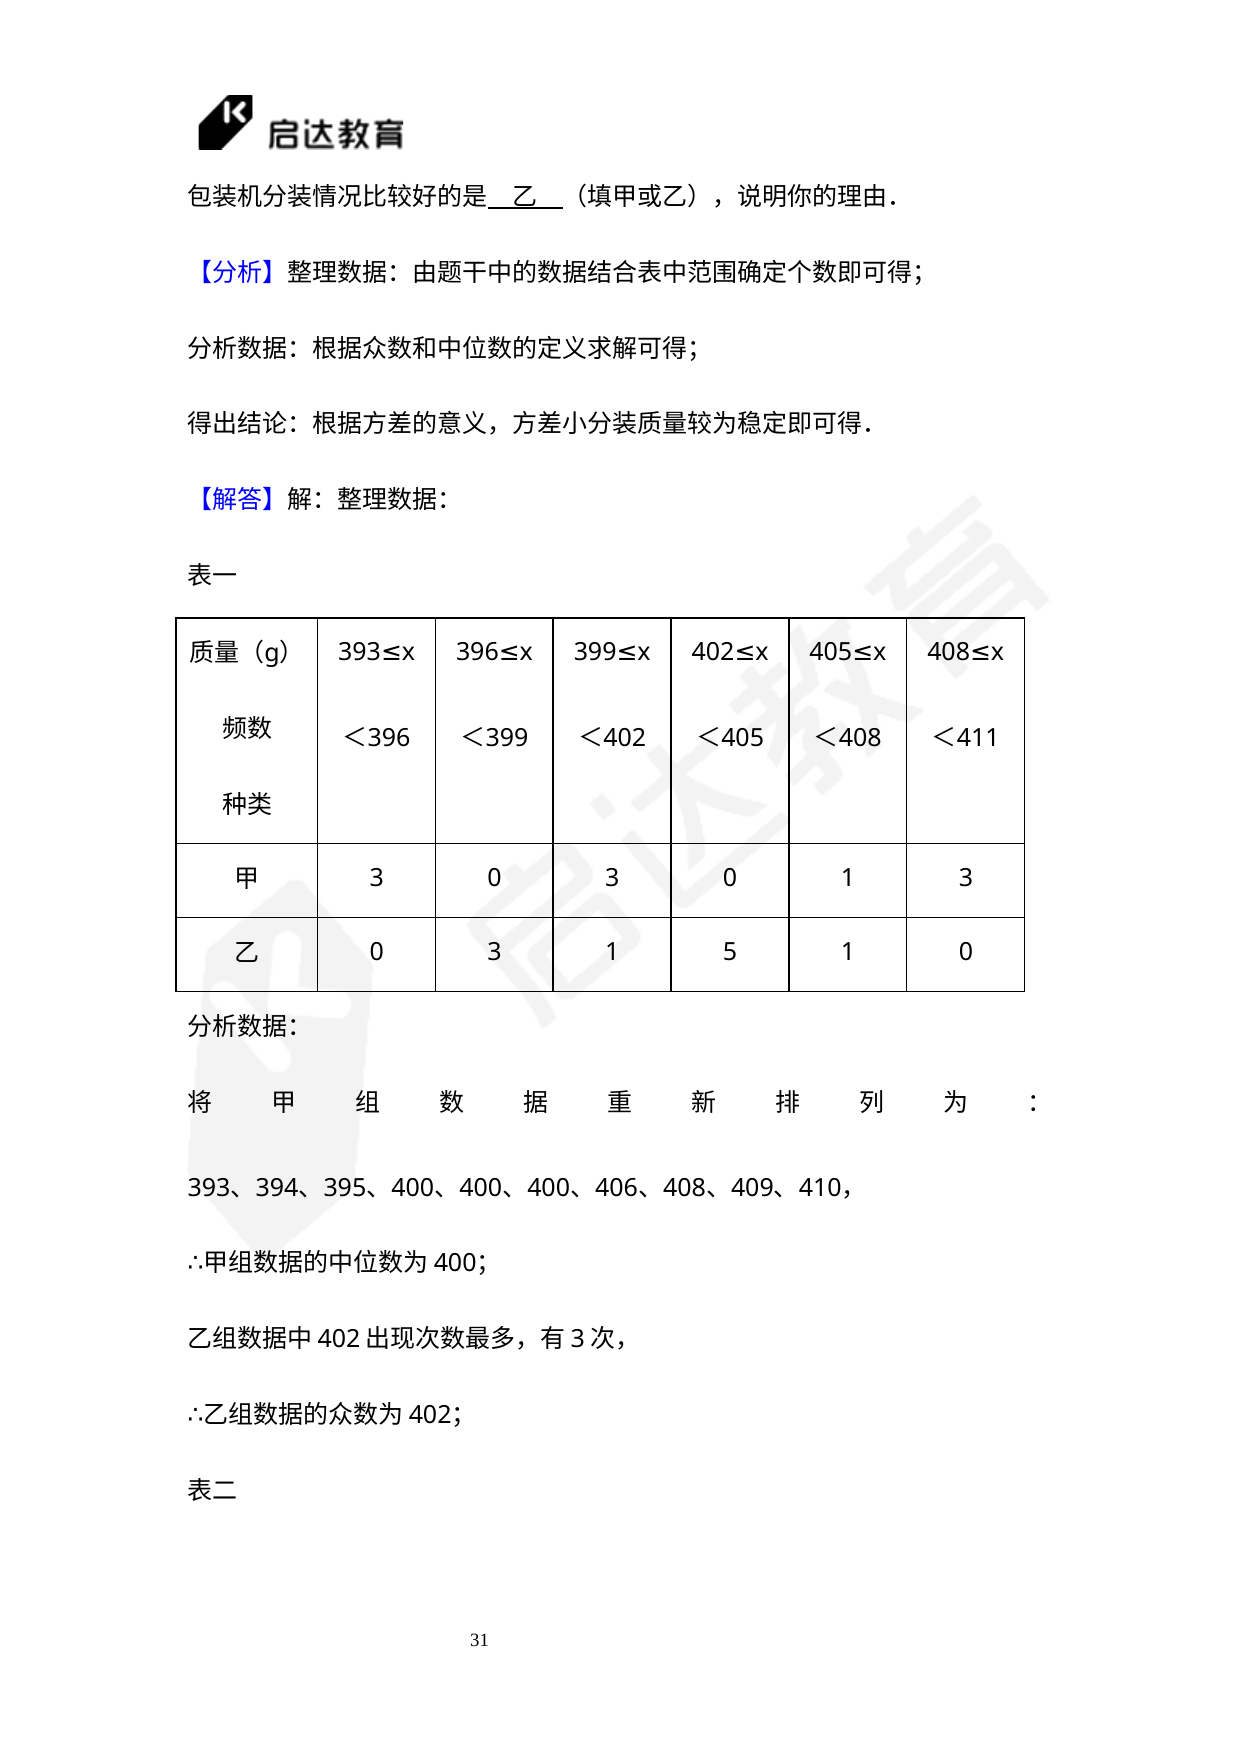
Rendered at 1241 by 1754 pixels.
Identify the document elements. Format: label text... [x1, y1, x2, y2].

table_header 402≤x＜405 [672, 619, 788, 843]
table_cell 3 [436, 918, 552, 991]
table_cell 甲 [177, 844, 317, 917]
text 表一 [187, 541, 1053, 606]
table_cell 0 [318, 918, 435, 991]
table_cell 3 [907, 844, 1024, 917]
text 分析数据： [187, 992, 1053, 1057]
text 【分析】整理数据：由题干中的数据结合表中范围确定个数即可得； [187, 238, 1053, 303]
table_header 396≤x＜399 [436, 619, 552, 843]
text 【解答】解：整理数据： [187, 465, 1053, 530]
table_cell 0 [672, 844, 788, 917]
table_cell 1 [554, 918, 670, 991]
table_header 405≤x＜408 [790, 619, 906, 843]
text ∴乙组数据的众数为402； [187, 1380, 1053, 1445]
table_cell 乙 [177, 918, 317, 991]
table_cell 3 [554, 844, 670, 917]
text 得出结论：根据方差的意义，方差小分装质量较为稳定即可得． [187, 389, 1053, 454]
table_cell 5 [672, 918, 788, 991]
text 包装机分装情况比较好的是 乙 （填甲或乙），说明你的理由． [187, 162, 1053, 227]
table_header 质量（g） 频数 种类 [177, 619, 317, 843]
text ∴甲组数据的中位数为400； [187, 1228, 1053, 1293]
table_cell 1 [790, 918, 906, 991]
table_header 399≤x＜402 [554, 619, 670, 843]
table_cell 1 [790, 844, 906, 917]
table_cell 0 [907, 918, 1024, 991]
table_cell 0 [436, 844, 552, 917]
table_cell 3 [318, 844, 435, 917]
text 乙组数据中402出现次数最多，有3次， [187, 1304, 1053, 1369]
picture [198, 95, 404, 150]
text 分析数据：根据众数和中位数的定义求解可得； [187, 314, 1053, 379]
table_header 408≤x＜411 [907, 619, 1024, 843]
text 表二 [187, 1456, 1053, 1521]
table_header 393≤x＜396 [318, 619, 435, 843]
text 将甲组数据重新排列为：393、394、395、400、400、400、406、408、409、410， [187, 1068, 1053, 1218]
